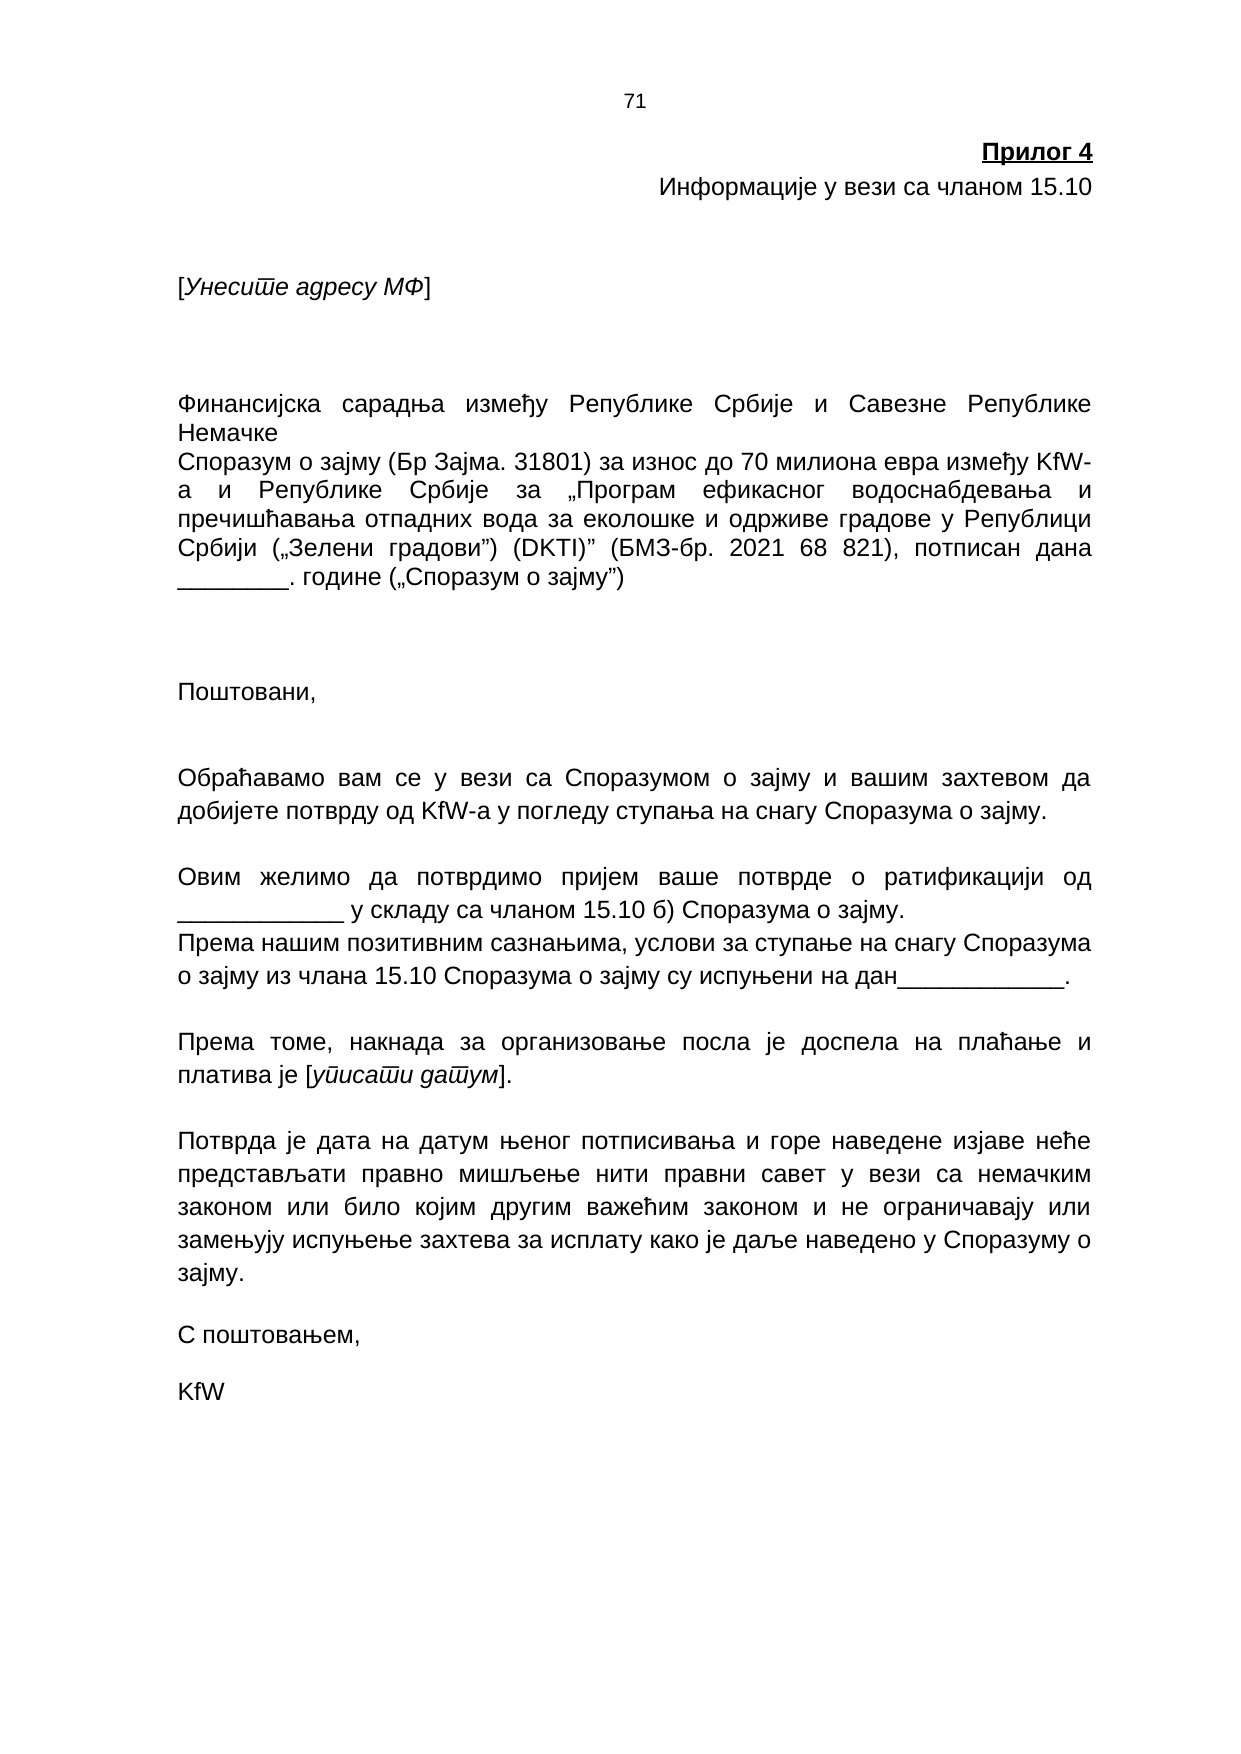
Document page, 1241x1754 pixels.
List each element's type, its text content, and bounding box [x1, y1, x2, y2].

text [Унесите адресу МФ] [177, 228, 1092, 303]
text Обраћавамо вам се у вези са Споразумом о зајму и вашим захтевом да добијете потврду од KfW-а у погледу ступања на снагу Споразума о зајму. [177, 763, 1092, 824]
subtitle Информације у вези са чланом 15.10 [487, 165, 1092, 203]
text Финансијска сарадња између Републике Србије и Савезне Републике Немачке [177, 389, 1092, 447]
text Споразум о зајму (Бр Зајма. 31801) за износ до 70 милиона евра између KfW-а и Републике Србије за „Програм ефикасног водоснабдевања и пречишћавања отпадних вода за еколошке и одрживе градове у Републици Србији („Зелени градови”) (DKTI)” (БМЗ-бр. 2021 68 821), потписан дана ________. године („Споразум о зајму”) [177, 447, 1092, 590]
text С поштовањем, [177, 1320, 1092, 1349]
subtitle Прилог 4 [486, 137, 1092, 165]
text Према нашим позитивним сазнањима, услови за ступање на снагу Споразума о зајму из члана 15.10 Споразума о зајму су испуњени на дан____________. [177, 928, 1092, 990]
text KfW [177, 1377, 1092, 1406]
text Поштовани, [177, 677, 1092, 705]
text Овим желимо да потврдимо пријем ваше потврде о ратификацији од ____________ у складу са чланом 15.10 б) Споразума о зајму. [177, 862, 1092, 924]
text Потврда је дата на датум њеног потписивања и горе наведене изјаве неће представљати правно мишљење нити правни савет у вези са немачким законом или било којим другим важећим законом и не ограничавају или замењују испуњење захтева за исплату како је даље наведено у Споразуму о зајму. [177, 1126, 1092, 1287]
text Према томе, накнада за организовање посла је доспела на плаћање и платива је [уписати датум]. [177, 1027, 1092, 1089]
